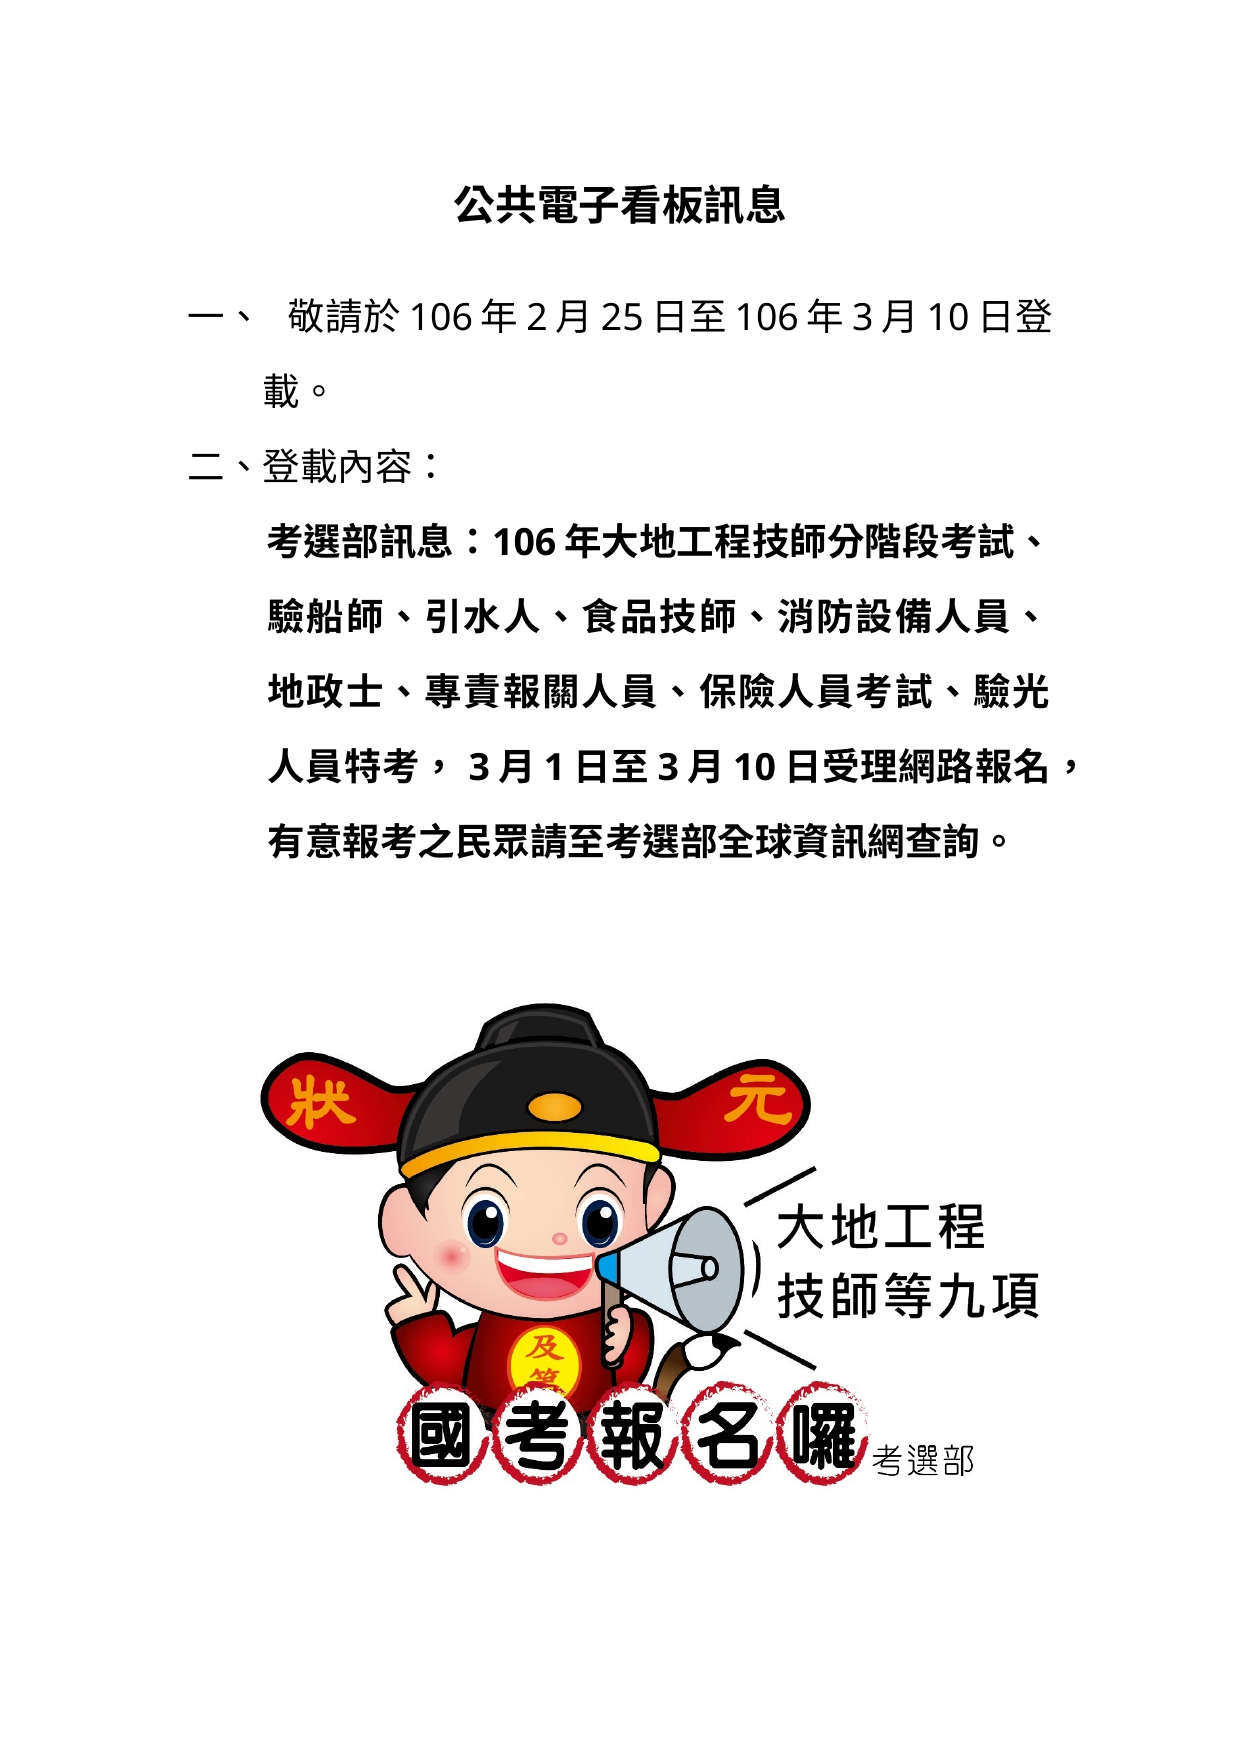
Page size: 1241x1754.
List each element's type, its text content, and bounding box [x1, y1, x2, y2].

text 考選部訊息：106年大地工程技師分階段考試、驗船師、引水人、食品技師、消防設備人員、地政士、專責報關人員、保險人員考試、驗光人員特考， 3月1日至3月10日受理網路報名，有意報考之民眾請至考選部全球資訊網查詢。 [266, 502, 1053, 877]
text 二、登載內容： [187, 427, 1053, 502]
text 公共電子看板訊息 [187, 164, 1053, 239]
picture [187, 952, 1053, 1569]
list 敬請於106年2月25日至106年3月10日登載。 [187, 277, 1053, 427]
